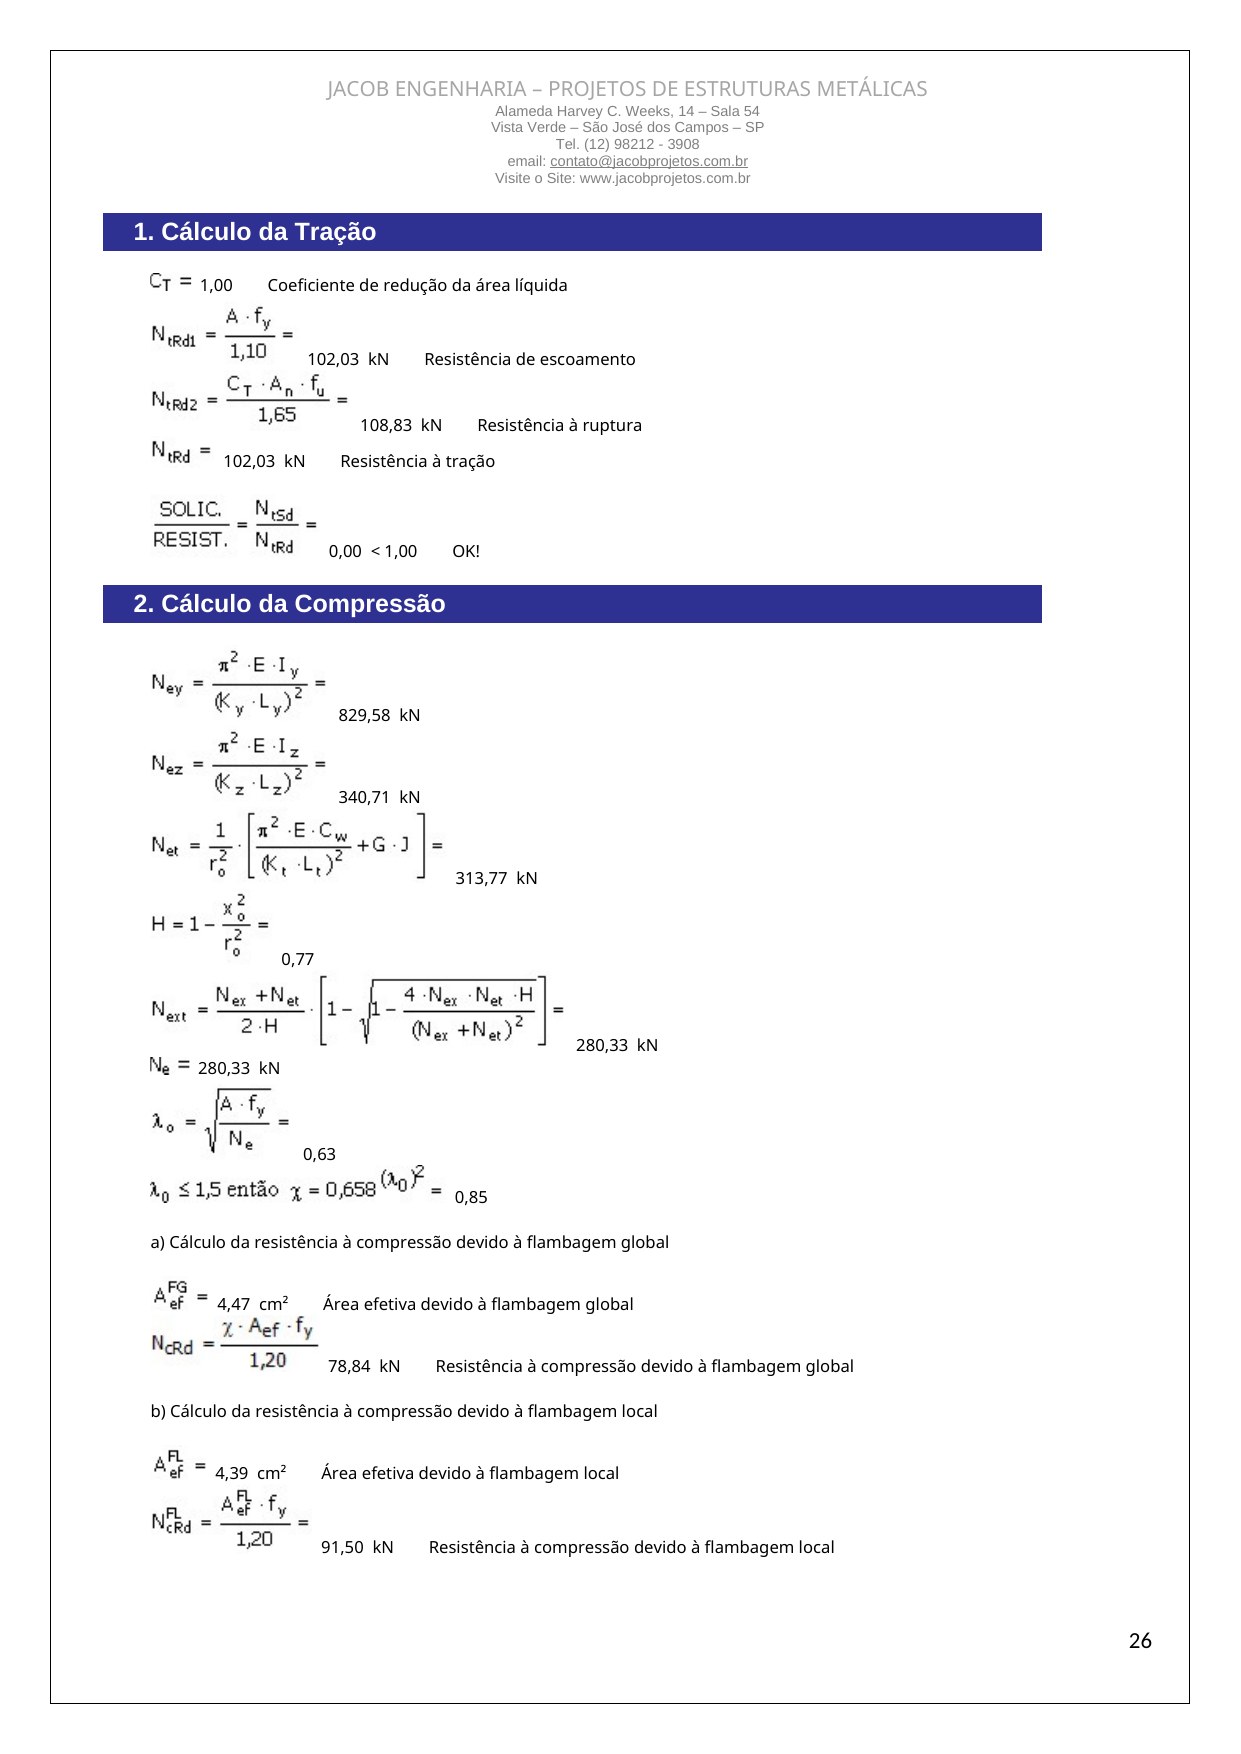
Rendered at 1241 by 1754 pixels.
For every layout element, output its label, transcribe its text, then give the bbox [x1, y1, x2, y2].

picture [150, 1057, 190, 1075]
picture [150, 273, 192, 291]
text 1,00 Coeficiente de redução da área líquida [103, 273, 1152, 301]
picture [150, 1165, 446, 1203]
picture [150, 807, 447, 885]
text 78,84 kN Resistência à compressão devido à flambagem global [103, 1316, 1152, 1377]
text b) Cálculo da resistência à compressão devido à flambagem local [103, 1399, 1152, 1422]
text 340,71 kN [103, 727, 1152, 808]
picture [150, 436, 215, 468]
text 0,85 [103, 1166, 1152, 1208]
text 4,47 cm² Área efetiva devido à flambagem global [103, 1276, 1152, 1316]
table_header 2. Cálculo da Compressão [104, 585, 1040, 623]
text 4,39 cm² Área efetiva devido à flambagem local [103, 1445, 1152, 1484]
picture [150, 1484, 313, 1554]
picture [150, 494, 321, 558]
text 91,50 kN Resistência à compressão devido à flambagem local [103, 1484, 1152, 1558]
text 102,03 kN Resistência à tração [103, 436, 1152, 472]
picture [150, 1276, 209, 1311]
picture [150, 726, 330, 803]
picture [150, 889, 273, 966]
picture [150, 1084, 295, 1161]
picture [150, 370, 352, 431]
text 829,58 kN [103, 646, 1152, 727]
text 0,63 [103, 1084, 1152, 1166]
picture [150, 970, 568, 1052]
picture [150, 645, 330, 722]
text 0,00 < 1,00 OK! [103, 495, 1152, 562]
text a) Cálculo da resistência à compressão devido à flambagem global [103, 1231, 1152, 1253]
text 0,77 [103, 889, 1152, 970]
text 102,03 kN Resistência de escoamento [103, 301, 1152, 370]
text 280,33 kN [103, 1057, 1152, 1084]
table_header 1. Cálculo da Tração [104, 213, 1040, 251]
picture [150, 1315, 320, 1372]
text 108,83 kN Resistência à ruptura [103, 370, 1152, 436]
picture [150, 1445, 207, 1480]
picture [150, 301, 299, 366]
